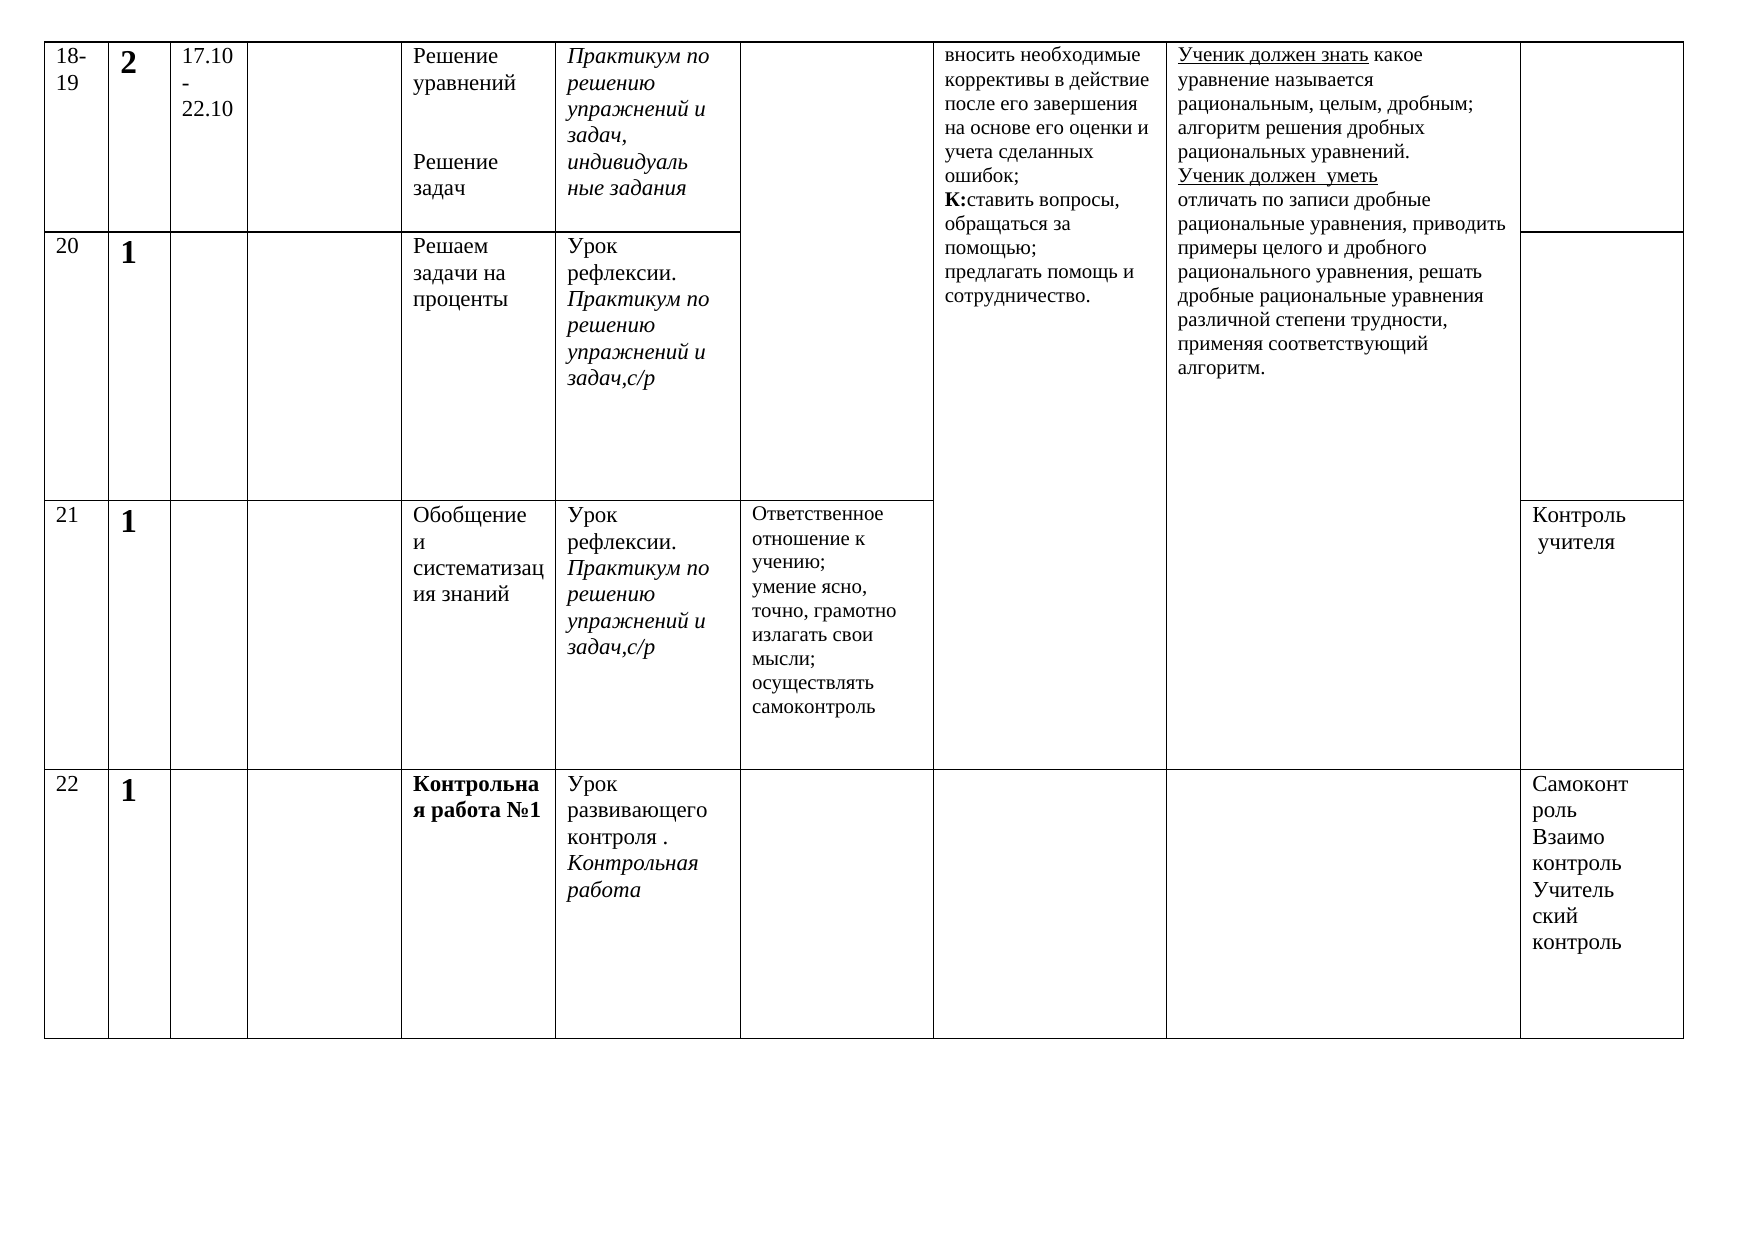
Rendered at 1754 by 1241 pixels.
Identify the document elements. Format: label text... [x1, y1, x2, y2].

table_cell 20 [45, 233, 108, 500]
table_cell [171, 501, 247, 769]
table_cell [1167, 43, 1520, 769]
table_cell [248, 501, 401, 769]
table_cell [171, 233, 247, 500]
table_cell [171, 770, 247, 1038]
table_cell [248, 233, 401, 500]
table_cell [248, 43, 401, 231]
table_cell Решаем задачи на проценты [402, 233, 555, 500]
table_cell 2 [109, 43, 170, 231]
table_cell 1 [109, 770, 170, 1038]
table_cell [934, 770, 1166, 1038]
table_cell [1167, 770, 1520, 1038]
table_cell Практикум по решению упражнений и задач, индивидуаль ные задания [556, 43, 740, 231]
table_cell Урок рефлексии. Практикум по решению упражнений и задач,с/р [556, 501, 740, 769]
table_cell 22 [45, 770, 108, 1038]
table_cell Ответственное отношение к учению; умение ясно, точно, грамотно излагать свои мысли; осуществлять самоконтроль [741, 501, 933, 769]
table_cell Контрольная работа №1 [402, 770, 555, 1038]
table_cell [741, 43, 933, 500]
table_cell 17.10-22.10 [171, 43, 247, 231]
table_cell [1521, 43, 1683, 231]
table_cell Самоконт роль Взаимо контроль Учитель ский контроль [1521, 770, 1683, 1038]
table_cell 1 [109, 233, 170, 500]
table_cell Решение уравнений Решение задач [402, 43, 555, 231]
table_cell 21 [45, 501, 108, 769]
table_cell Обобщение и систематизация знаний [402, 501, 555, 769]
table_cell [741, 770, 933, 1038]
table_cell [1521, 233, 1683, 500]
table_cell 18-19 [45, 43, 108, 231]
table_cell [248, 770, 401, 1038]
table_cell Урок развивающего контроля . Контрольная работа [556, 770, 740, 1038]
table_cell Контроль учителя [1521, 501, 1683, 769]
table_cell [556, 233, 740, 500]
table_cell 1 [109, 501, 170, 769]
